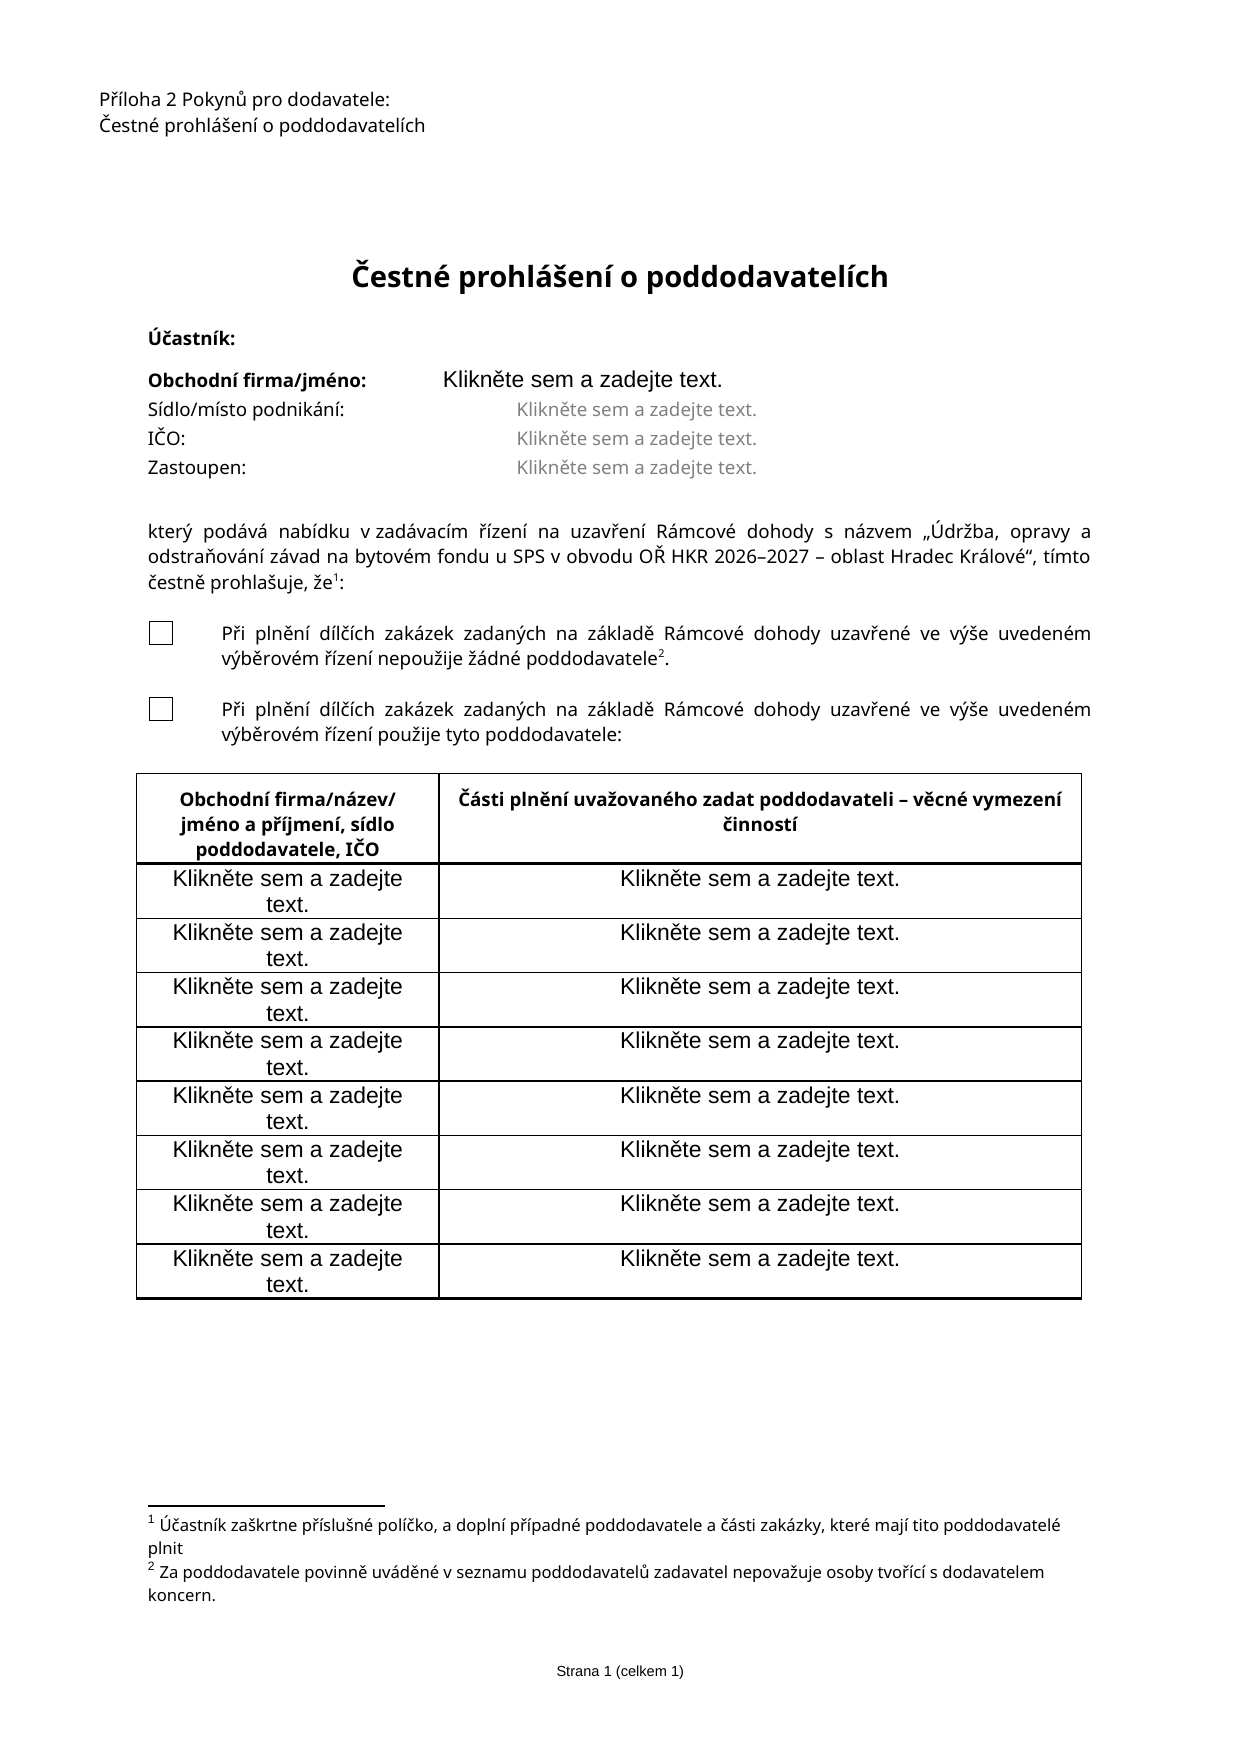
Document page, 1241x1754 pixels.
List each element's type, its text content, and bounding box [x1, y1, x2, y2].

text Při plnění dílčích zakázek zadaných na základě Rámcové dohody uzavřené ve výše uvedeném výběrovém řízení použije tyto poddodavatele: [148, 696, 1093, 747]
table_header Části plnění uvažovaného zadat poddodavateli – věcné vymezení činností [440, 774, 1081, 862]
text Účastník: [148, 321, 1093, 352]
table_header Obchodní firma/název/ jméno a příjmení, sídlo poddodavatele, IČO [137, 774, 438, 862]
text IČO: [148, 422, 1093, 451]
text Sídlo/místo podnikání: [148, 393, 1093, 422]
text Při plnění dílčích zakázek zadaných na základě Rámcové dohody uzavřené ve výše uvedeném výběrovém řízení nepoužije žádné poddodavatele. [148, 620, 1093, 671]
title Čestné prohlášení o poddodavatelích [148, 256, 1093, 296]
text Obchodní firma/jméno: [148, 364, 1093, 393]
text Zastoupen: [148, 451, 1093, 480]
text který podává nabídku v zadávacím řízení na uzavření Rámcové dohody s názvem „Údržba, opravy a odstraňování závad na bytovém fondu u SPS v obvodu OŘ HKR 2026–2027 – oblast Hradec Králové“, tímto čestně prohlašuje, že: [148, 518, 1093, 595]
